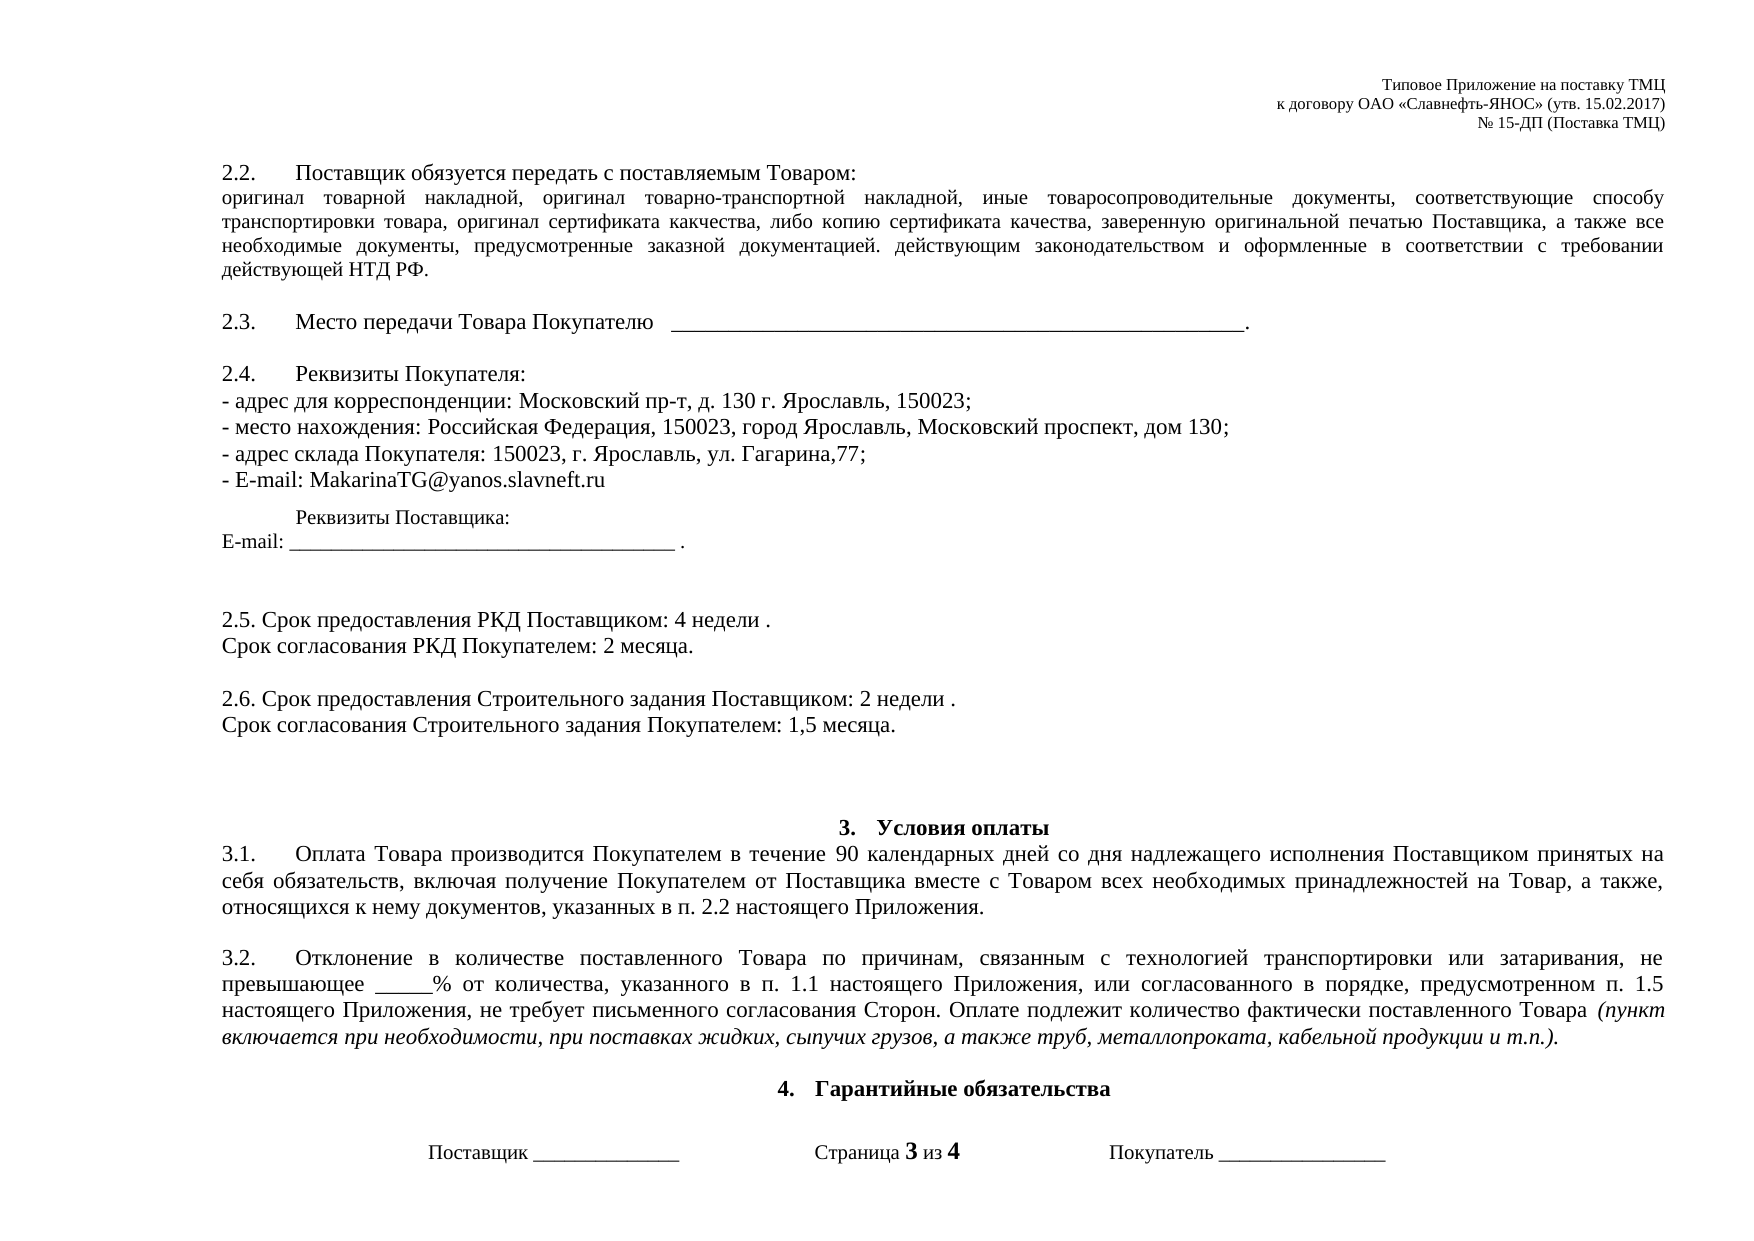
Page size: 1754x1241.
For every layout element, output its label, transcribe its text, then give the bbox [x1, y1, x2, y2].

text 2.4. Реквизиты Покупателя: [222, 361, 1665, 387]
text 2.2. Поставщик обязуется передать с поставляемым Товаром: [222, 159, 1665, 185]
text - место нахождения: ; [222, 413, 1665, 439]
text - адрес для корреспонденции: ; [222, 387, 1665, 413]
text - адрес склада Покупателя: ; [222, 439, 1665, 466]
list Условия оплаты [223, 814, 1665, 841]
list Гарантийные обязательства [223, 1075, 1665, 1102]
text 3.1. [222, 841, 1665, 919]
text - E-mail: [222, 466, 1665, 492]
text 2.3. Место передачи Товара Покупателю . [222, 308, 1665, 334]
